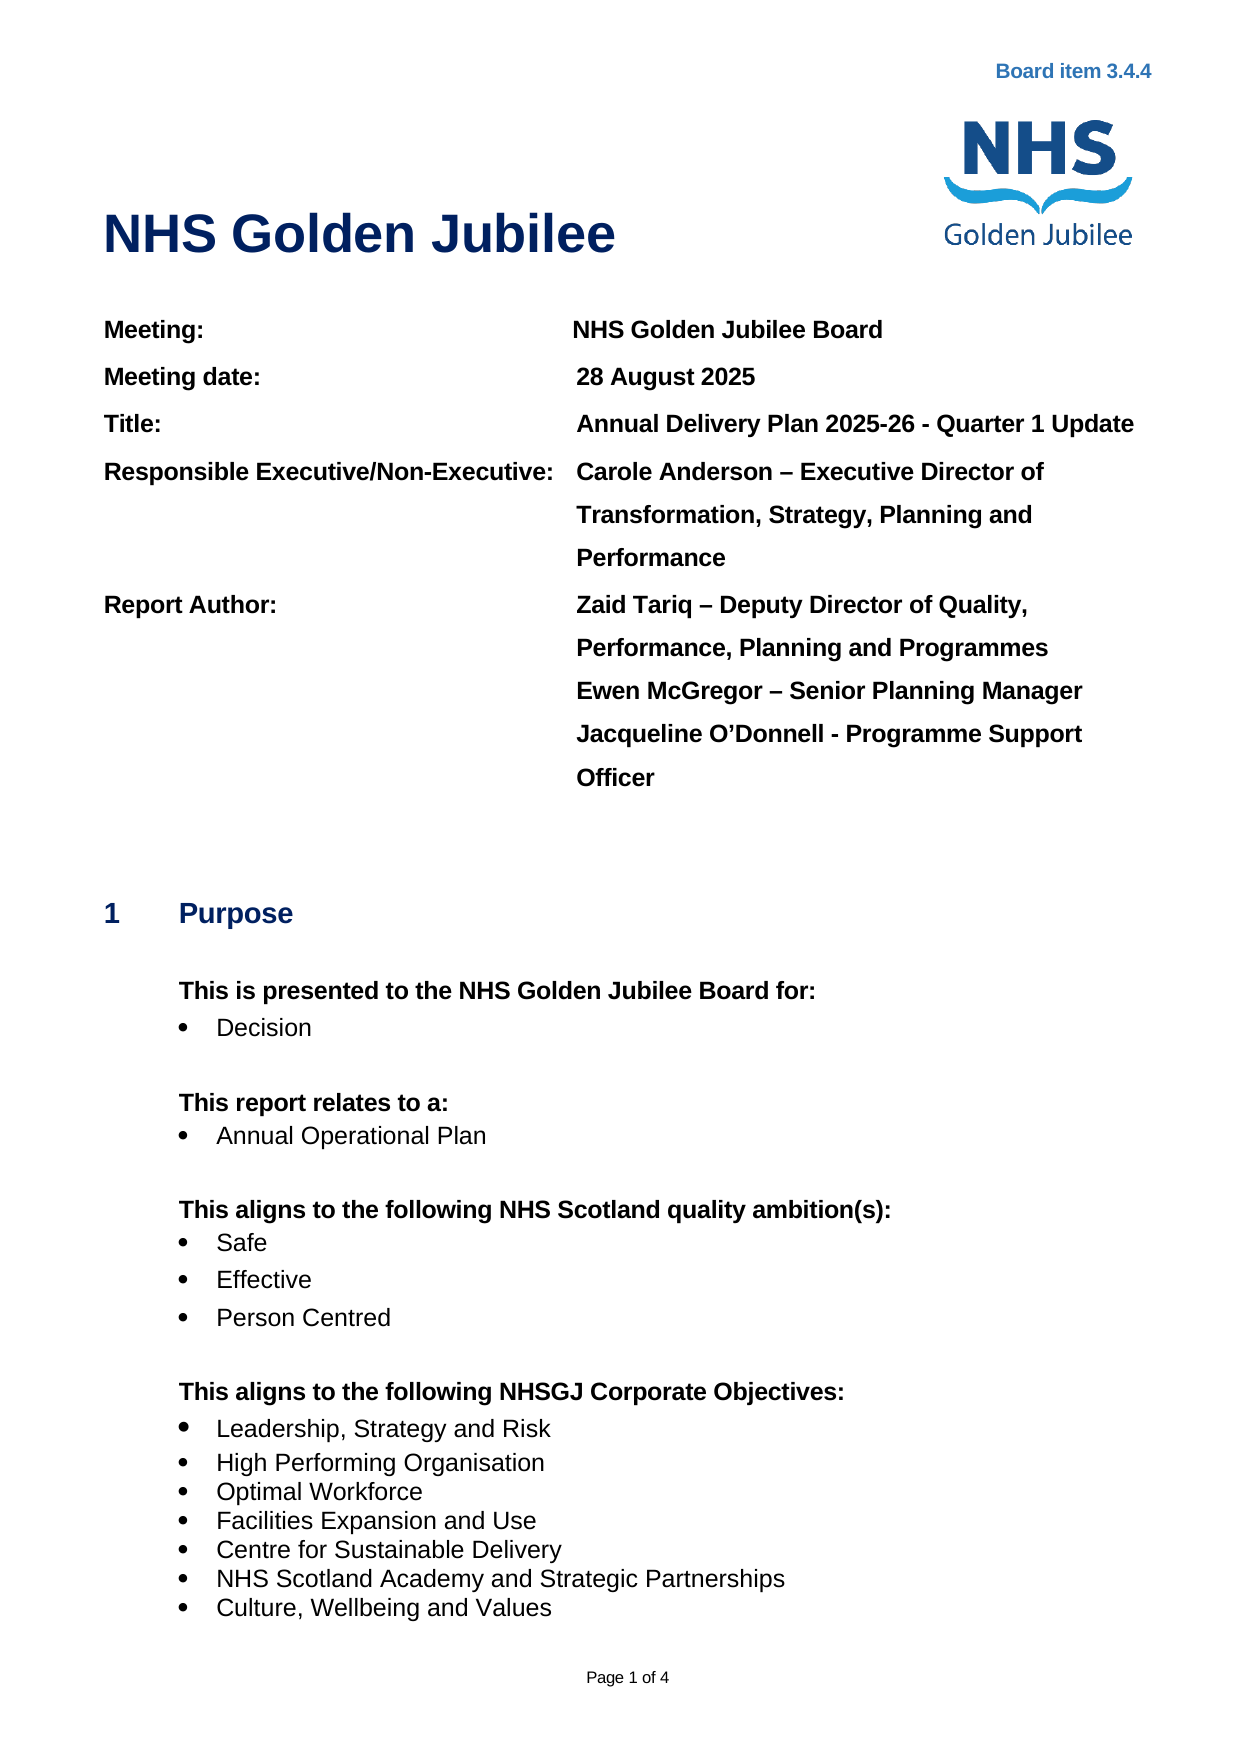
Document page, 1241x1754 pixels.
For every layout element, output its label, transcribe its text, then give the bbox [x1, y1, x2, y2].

list Annual Operational Plan [178, 1121, 1152, 1149]
subtitle This aligns to the following NHS Scotland quality ambition(s): [178, 1195, 1152, 1224]
subtitle NHS Golden Jubilee [103, 121, 1182, 263]
picture [943, 120, 1133, 252]
subtitle Report Author: Zaid Tariq – Deputy Director of Quality, Performance, Planning and Programmes Ewen McGregor – Senior Planning Manager Jacqueline O’Donnell - Programme Support Officer [103, 590, 1152, 791]
list Safe [178, 1228, 1152, 1257]
subtitle Meeting date: 28 August 2025 [103, 362, 1152, 391]
list Effective [178, 1265, 1152, 1294]
list Culture, Wellbeing and Values [178, 1593, 1152, 1622]
list Leadership, Strategy and Risk [178, 1414, 1152, 1444]
list Person Centred [178, 1303, 1152, 1331]
list Facilities Expansion and Use [178, 1506, 1152, 1535]
list Decision [178, 1013, 1152, 1042]
subtitle Responsible Executive/Non-Executive: Carole Anderson – Executive Director of Transformation, Strategy, Planning and Performance [103, 457, 1152, 572]
text This aligns to the following NHSGJ Corporate Objectives: [178, 1377, 1152, 1406]
text This is presented to the NHS Golden Jubilee Board for: [178, 976, 1152, 1005]
subtitle This report relates to a: [178, 1088, 1152, 1116]
subtitle 1 Purpose [103, 896, 1152, 930]
subtitle Meeting: NHS Golden Jubilee Board [103, 315, 1152, 343]
list High Performing Organisation [178, 1448, 1152, 1477]
list Optimal Workforce [178, 1477, 1152, 1506]
list NHS Scotland Academy and Strategic Partnerships [178, 1564, 1152, 1593]
subtitle Title: Annual Delivery Plan 2025-26 - Quarter 1 Update [103, 409, 1152, 438]
list Centre for Sustainable Delivery [178, 1535, 1152, 1564]
